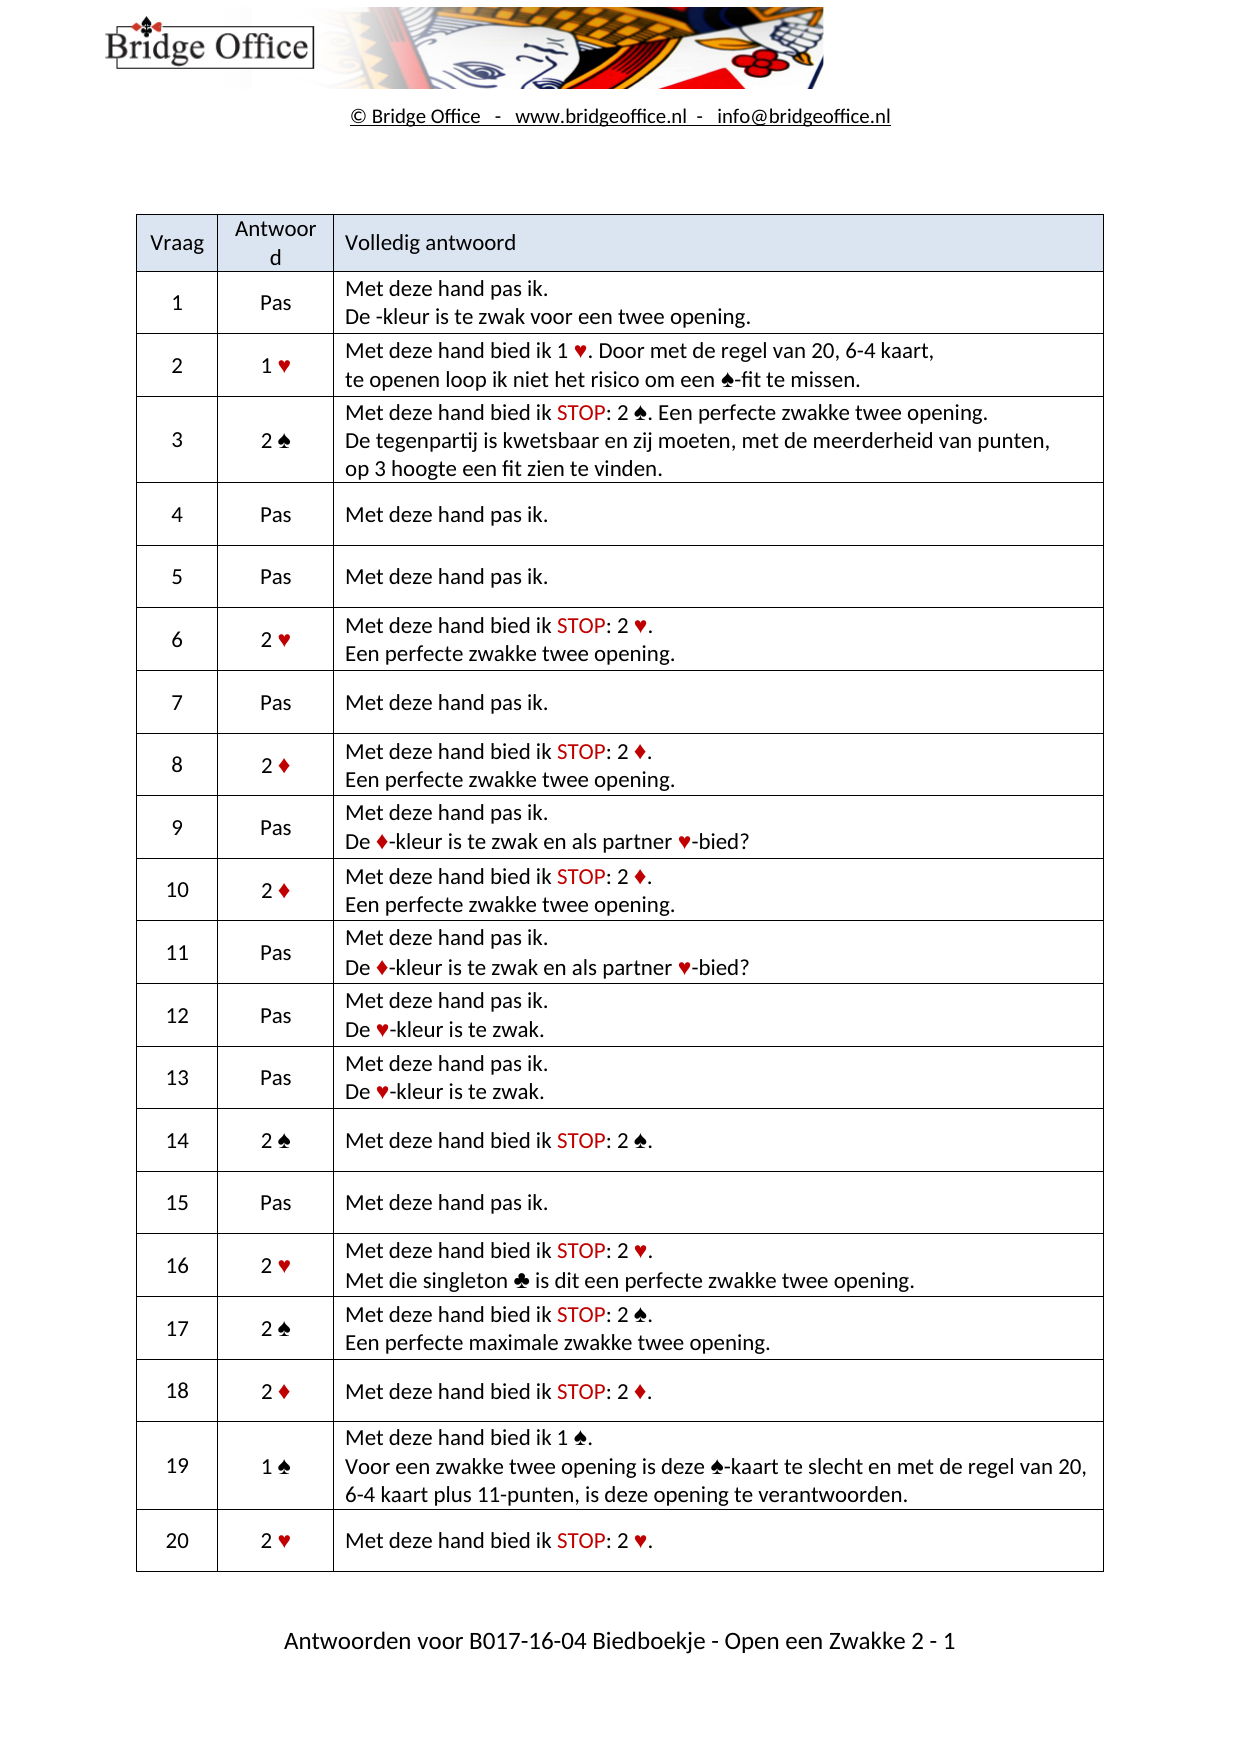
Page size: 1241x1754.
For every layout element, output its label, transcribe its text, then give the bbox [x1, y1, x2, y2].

table_cell 19 [137, 1422, 217, 1508]
table_cell Met deze hand pas ik. De ♦-kleur is te zwak en als partner ♥-bied? [334, 796, 1103, 858]
table_cell 9 [137, 796, 217, 858]
table_cell 2 ♥ [218, 1234, 333, 1296]
table_cell 2 ♥ [218, 1510, 333, 1571]
table_cell Pas [218, 1172, 333, 1233]
table_cell 13 [137, 1047, 217, 1108]
table_header Vraag [137, 215, 217, 271]
table_cell 11 [137, 921, 217, 983]
table_cell Met deze hand bied ik 1 ♥. Door met de regel van 20, 6-4 kaart, te openen loop ik niet het risico om een ♠-fit te missen. [334, 334, 1103, 396]
table_cell Met deze hand pas ik. [334, 671, 1103, 732]
table_cell 10 [137, 859, 217, 920]
table_cell 7 [137, 671, 217, 732]
table_cell Pas [218, 483, 333, 545]
table_cell 1 ♠ [218, 1422, 333, 1508]
table_cell 2 ♥ [218, 608, 333, 670]
table_cell 1 [137, 272, 217, 333]
table_cell 3 [137, 397, 217, 482]
table_cell 15 [137, 1172, 217, 1233]
table_cell 2 ♦ [218, 859, 333, 920]
table_cell Met deze hand bied ik STOP: 2 ♠. Een perfecte maximale zwakke twee opening. [334, 1297, 1103, 1358]
table_cell 4 [137, 483, 217, 545]
table_cell Met deze hand bied ik STOP: 2 ♠. Een perfecte zwakke twee opening. De tegenpartij is kwetsbaar en zij moeten, met de meerderheid van punten, op 3 hoogte een fit zien te vinden. [334, 397, 1103, 482]
table_cell 2 ♠ [218, 397, 333, 482]
table_cell 14 [137, 1109, 217, 1171]
table_cell 20 [137, 1510, 217, 1571]
picture [78, 7, 824, 89]
table_cell Met deze hand pas ik. [334, 483, 1103, 545]
table_cell Met deze hand pas ik. [334, 1172, 1103, 1233]
table_cell Met deze hand bied ik STOP: 2 ♥. Een perfecte zwakke twee opening. [334, 608, 1103, 670]
table_cell 2 [137, 334, 217, 396]
table_cell Pas [218, 796, 333, 858]
table_cell 2 ♠ [218, 1297, 333, 1358]
table_cell Met deze hand pas ik. De ♥-kleur is te zwak. [334, 984, 1103, 1046]
table_cell 2 ♠ [218, 1109, 333, 1171]
table_cell Met deze hand pas ik. De -kleur is te zwak voor een twee opening. [334, 272, 1103, 333]
table_header Antwoord [218, 215, 333, 271]
table_cell Met deze hand bied ik 1 ♠. Voor een zwakke twee opening is deze ♠-kaart te slecht en met de regel van 20, 6-4 kaart plus 11-punten, is deze opening te verantwoorden. [334, 1422, 1103, 1508]
table_cell Pas [218, 671, 333, 732]
table_cell Pas [218, 984, 333, 1046]
table_cell 17 [137, 1297, 217, 1358]
table_cell Met deze hand pas ik. De ♥-kleur is te zwak. [334, 1047, 1103, 1108]
table_cell Pas [218, 1047, 333, 1108]
table_cell 5 [137, 546, 217, 607]
table_cell Pas [218, 921, 333, 983]
table_cell Met deze hand bied ik STOP: 2 ♠. [334, 1109, 1103, 1171]
table_cell Met deze hand bied ik STOP: 2 ♦. [334, 1360, 1103, 1421]
table_cell Met deze hand pas ik. [334, 546, 1103, 607]
table_cell Met deze hand bied ik STOP: 2 ♥. [334, 1510, 1103, 1571]
table_cell 1 ♥ [218, 334, 333, 396]
table_cell Pas [218, 272, 333, 333]
table_cell 12 [137, 984, 217, 1046]
table_cell Met deze hand bied ik STOP: 2 ♦. Een perfecte zwakke twee opening. [334, 734, 1103, 795]
table_cell 2 ♦ [218, 1360, 333, 1421]
table_cell Pas [218, 546, 333, 607]
table_cell Met deze hand bied ik STOP: 2 ♥. Met die singleton ♣ is dit een perfecte zwakke twee opening. [334, 1234, 1103, 1296]
table_cell 6 [137, 608, 217, 670]
table_cell Met deze hand bied ik STOP: 2 ♦. Een perfecte zwakke twee opening. [334, 859, 1103, 920]
table_header Volledig antwoord [334, 215, 1103, 271]
table_cell 18 [137, 1360, 217, 1421]
table_cell Met deze hand pas ik. De ♦-kleur is te zwak en als partner ♥-bied? [334, 921, 1103, 983]
table_cell 8 [137, 734, 217, 795]
table_cell 2 ♦ [218, 734, 333, 795]
table_cell 16 [137, 1234, 217, 1296]
